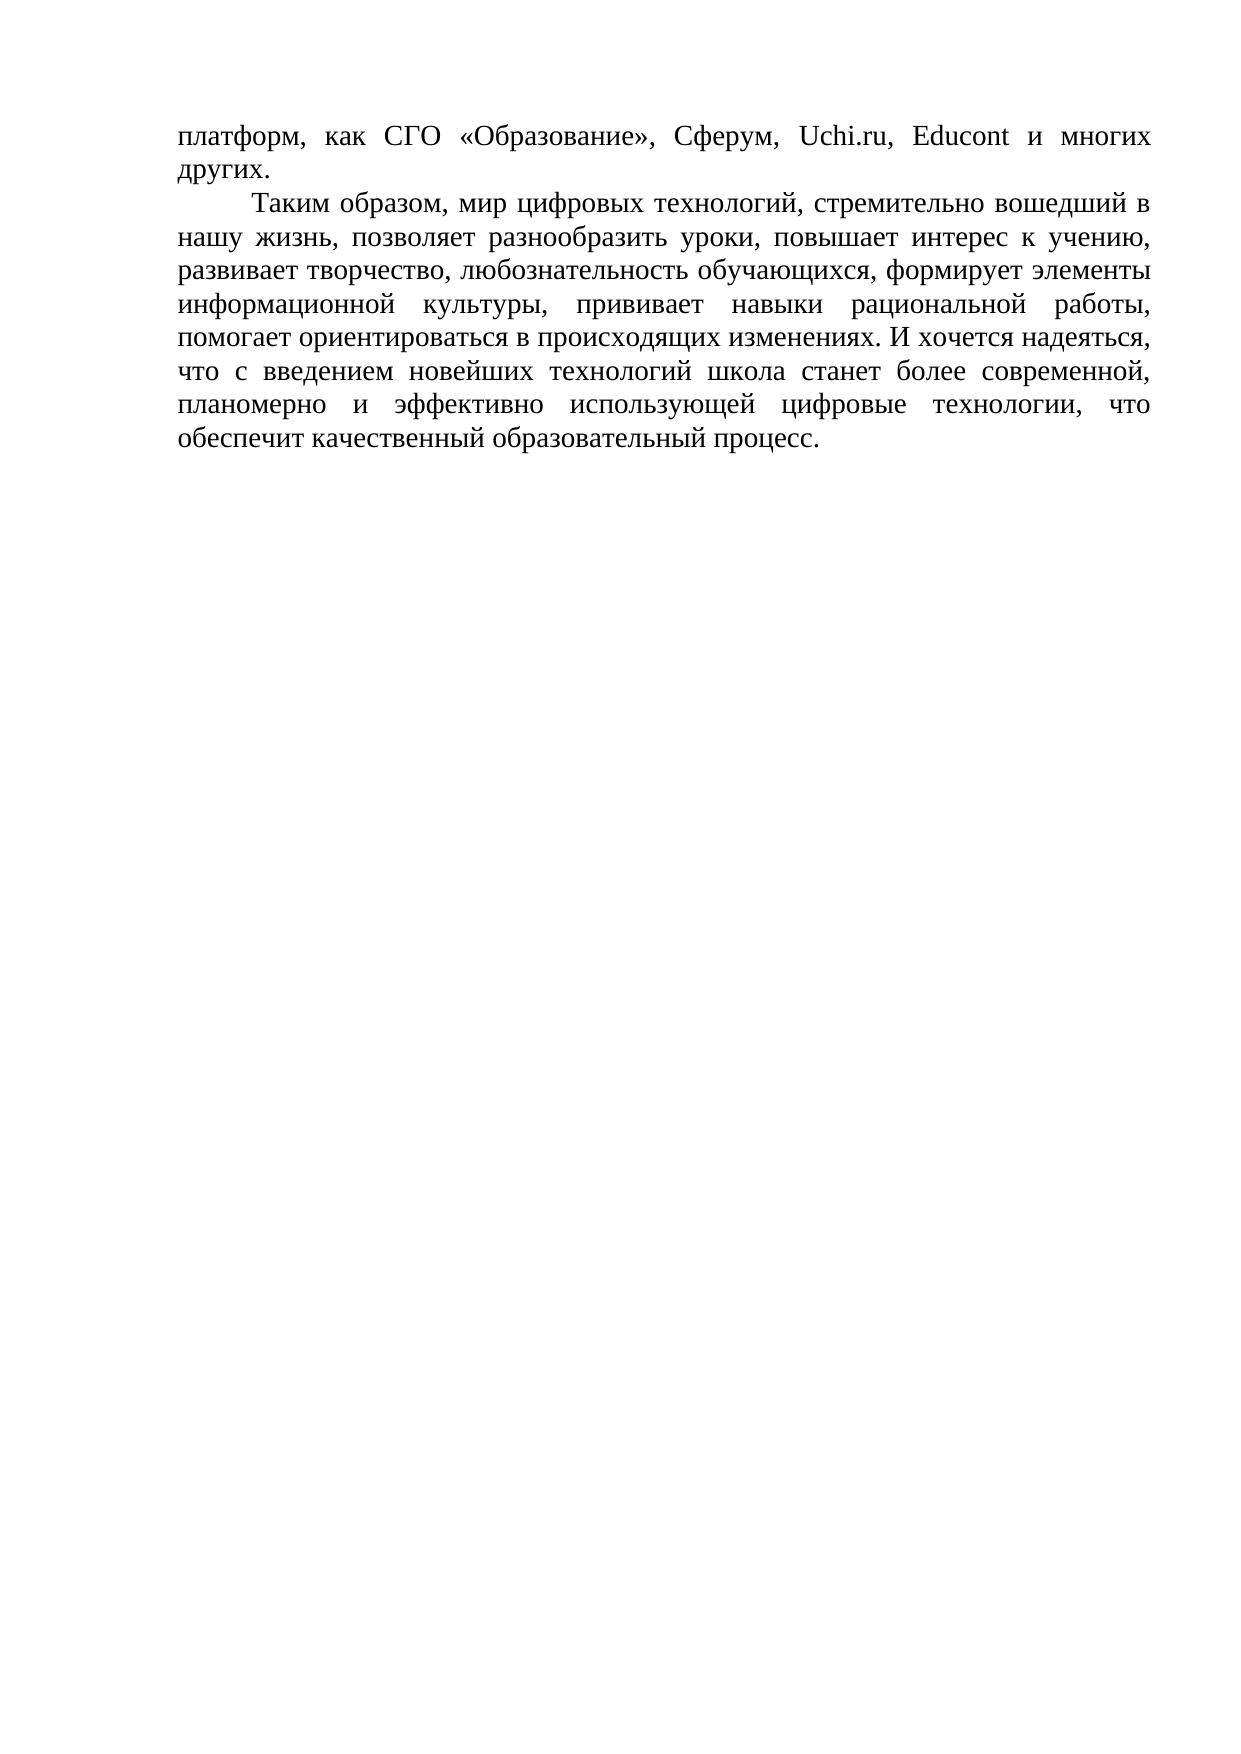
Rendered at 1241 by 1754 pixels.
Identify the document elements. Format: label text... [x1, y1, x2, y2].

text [177, 118, 1152, 185]
text Таким образом, мир цифровых технологий, стремительно вошедший в нашу жизнь, позволяет разнообразить уроки, повышает интерес к учению, развивает творчество, любознательность обучающихся, формирует элементы информационной культуры, прививает навыки рациональной работы, помогает ориентироваться в происходящих изменениях. И хочется надеяться, что с введением новейших технологий школа станет более современной, планомерно и эффективно использующей цифровые технологии, что обеспечит качественный образовательный процесс. [177, 185, 1152, 453]
